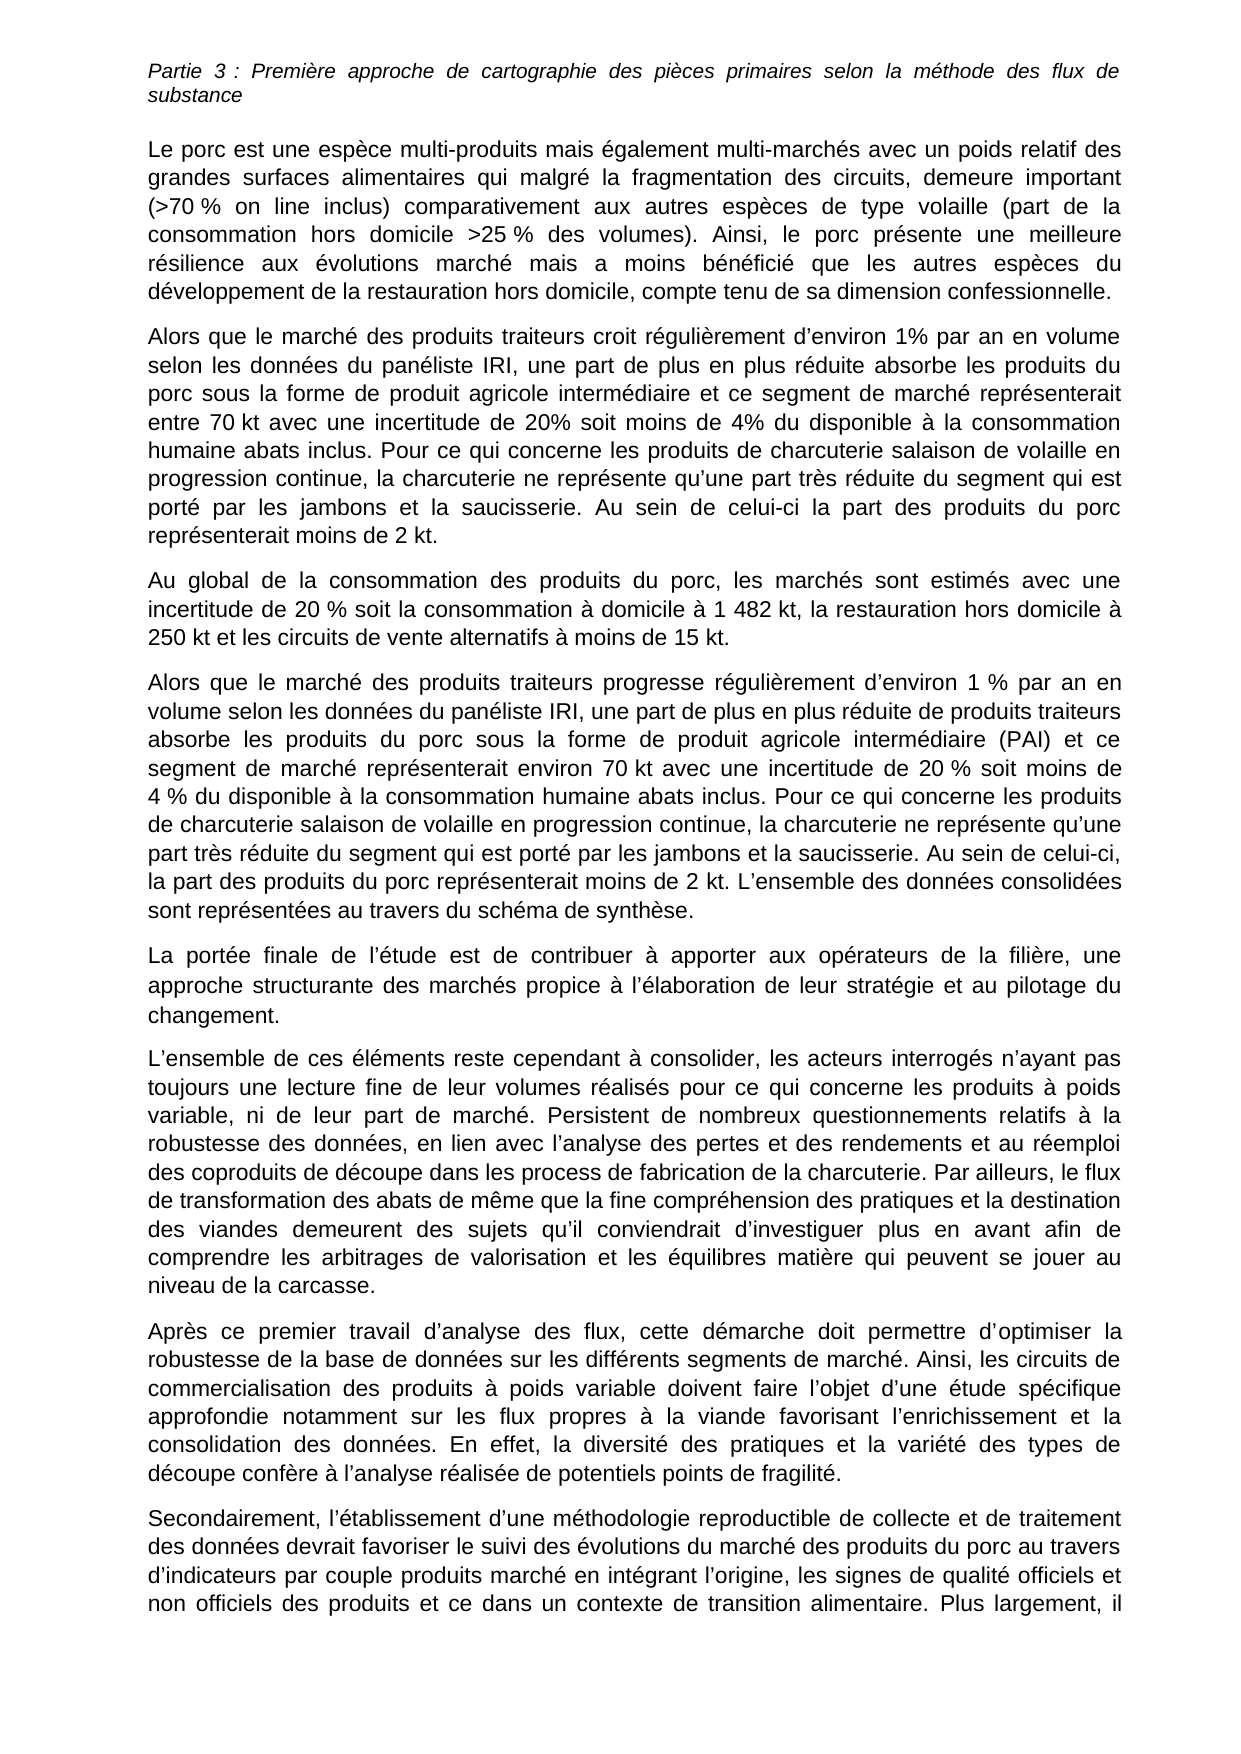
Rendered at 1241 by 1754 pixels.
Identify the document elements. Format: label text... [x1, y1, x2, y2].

text L’ensemble de ces éléments reste cependant à consolider, les acteurs interrogés n’ayant pas toujours une lecture fine de leur volumes réalisés pour ce qui concerne les produits à poids variable, ni de leur part de marché. Persistent de nombreux questionnements relatifs à la robustesse des données, en lien avec l’analyse des pertes et des rendements et au réemploi des coproduits de découpe dans les process de fabrication de la charcuterie. Par ailleurs, le flux de transformation des abats de même que la fine compréhension des pratiques et la destination des viandes demeurent des sujets qu’il conviendrait d’investiguer plus en avant afin de comprendre les arbitrages de valorisation et les équilibres matière qui peuvent se jouer au niveau de la carcasse. [148, 1045, 1122, 1299]
text Après ce premier travail d’analyse des flux, cette démarche doit permettre d’optimiser la robustesse de la base de données sur les différents segments de marché. Ainsi, les circuits de commercialisation des produits à poids variable doivent faire l’objet d’une étude spécifique approfondie notamment sur les flux propres à la viande favorisant l’enrichissement et la consolidation des données. En effet, la diversité des pratiques et la variété des types de découpe confère à l’analyse réalisée de potentiels points de fragilité. [148, 1318, 1122, 1486]
text Le porc est une espèce multi-produits mais également multi-marchés avec un poids relatif des grandes surfaces alimentaires qui malgré la fragmentation des circuits, demeure important (>70 % on line inclus) comparativement aux autres espèces de type volaille (part de la consommation hors domicile >25 % des volumes). Ainsi, le porc présente une meilleure résilience aux évolutions marché mais a moins bénéficié que les autres espèces du développement de la restauration hors domicile, compte tenu de sa dimension confessionnelle. [148, 136, 1122, 304]
text Alors que le marché des produits traiteurs croit régulièrement d’environ 1% par an en volume selon les données du panéliste IRI, une part de plus en plus réduite absorbe les produits du porc sous la forme de produit agricole intermédiaire et ce segment de marché représenterait entre 70 kt avec une incertitude de 20% soit moins de 4% du disponible à la consommation humaine abats inclus. Pour ce qui concerne les produits de charcuterie salaison de volaille en progression continue, la charcuterie ne représente qu’une part très réduite du segment qui est porté par les jambons et la saucisserie. Au sein de celui-ci la part des produits du porc représenterait moins de 2 kt. [148, 323, 1122, 548]
text Au global de la consommation des produits du porc, les marchés sont estimés avec une incertitude de 20 % soit la consommation à domicile à 1 482 kt, la restauration hors domicile à 250 kt et les circuits de vente alternatifs à moins de 15 kt. [148, 567, 1122, 651]
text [148, 1505, 1122, 1617]
text Alors que le marché des produits traiteurs progresse régulièrement d’environ 1 % par an en volume selon les données du panéliste IRI, une part de plus en plus réduite de produits traiteurs absorbe les produits du porc sous la forme de produit agricole intermédiaire (PAI) et ce segment de marché représenterait environ 70 kt avec une incertitude de 20 % soit moins de 4 % du disponible à la consommation humaine abats inclus. Pour ce qui concerne les produits de charcuterie salaison de volaille en progression continue, la charcuterie ne représente qu’une part très réduite du segment qui est porté par les jambons et la saucisserie. Au sein de celui-ci, la part des produits du porc représenterait moins de 2 kt. L’ensemble des données consolidées sont représentées au travers du schéma de synthèse. [148, 669, 1122, 923]
text La portée finale de l’étude est de contribuer à apporter aux opérateurs de la filière, une approche structurante des marchés propice à l’élaboration de leur stratégie et au pilotage du changement. [148, 942, 1122, 1029]
